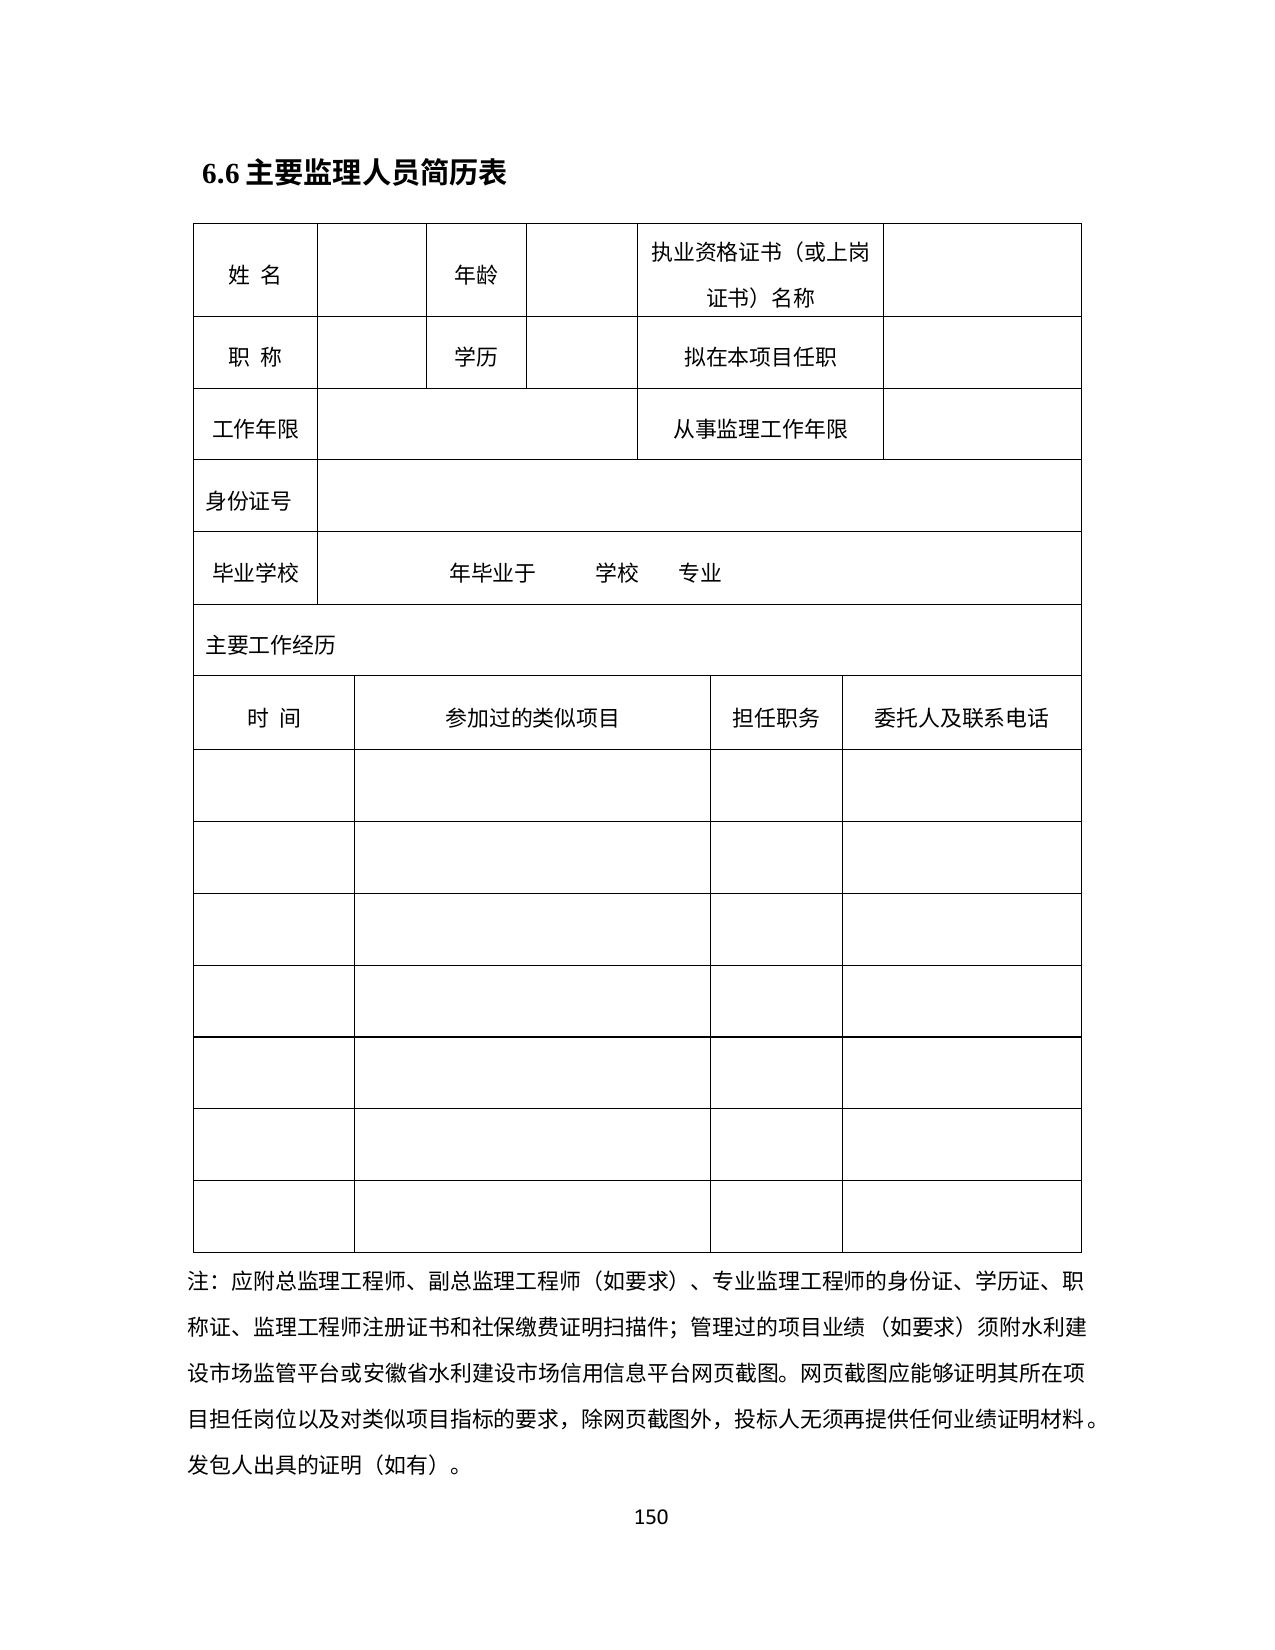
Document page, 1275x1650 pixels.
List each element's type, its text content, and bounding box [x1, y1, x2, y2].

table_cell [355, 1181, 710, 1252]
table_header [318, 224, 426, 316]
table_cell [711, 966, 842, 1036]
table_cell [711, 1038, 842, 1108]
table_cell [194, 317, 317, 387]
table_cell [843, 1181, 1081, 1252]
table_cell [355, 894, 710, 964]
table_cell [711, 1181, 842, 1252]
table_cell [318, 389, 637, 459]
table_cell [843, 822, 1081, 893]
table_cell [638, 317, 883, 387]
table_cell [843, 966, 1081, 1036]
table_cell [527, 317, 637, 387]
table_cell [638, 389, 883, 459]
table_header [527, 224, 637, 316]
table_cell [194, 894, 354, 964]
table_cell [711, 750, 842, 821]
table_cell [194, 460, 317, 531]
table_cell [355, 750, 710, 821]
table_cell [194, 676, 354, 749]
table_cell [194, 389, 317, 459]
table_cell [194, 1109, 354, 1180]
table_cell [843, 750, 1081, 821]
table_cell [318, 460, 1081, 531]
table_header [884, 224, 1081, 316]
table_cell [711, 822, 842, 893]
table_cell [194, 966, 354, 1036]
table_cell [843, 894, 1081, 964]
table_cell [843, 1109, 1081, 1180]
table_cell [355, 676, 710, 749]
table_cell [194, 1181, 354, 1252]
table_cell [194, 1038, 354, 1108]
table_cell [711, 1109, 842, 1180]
text 注：应附总监理工程师、副总监理工程师（如要求）、专业监理工程师的身份证、学历证、职称证、监理工程师注册证书和社保缴费证明扫描件；管理过的项目业绩（如要求）须附水利建设市场监管平台或安徽省水利建设市场信用信息平台网页截图。网页截图应能够证明其所在项目担任岗位以及对类似项目指标的要求，除网页截图外，投标人无须再提供任何业绩证明材料。发包人出具的证明（如有）。 [187, 1253, 1087, 1482]
subtitle 6.6主要监理人员简历表 [187, 150, 1087, 192]
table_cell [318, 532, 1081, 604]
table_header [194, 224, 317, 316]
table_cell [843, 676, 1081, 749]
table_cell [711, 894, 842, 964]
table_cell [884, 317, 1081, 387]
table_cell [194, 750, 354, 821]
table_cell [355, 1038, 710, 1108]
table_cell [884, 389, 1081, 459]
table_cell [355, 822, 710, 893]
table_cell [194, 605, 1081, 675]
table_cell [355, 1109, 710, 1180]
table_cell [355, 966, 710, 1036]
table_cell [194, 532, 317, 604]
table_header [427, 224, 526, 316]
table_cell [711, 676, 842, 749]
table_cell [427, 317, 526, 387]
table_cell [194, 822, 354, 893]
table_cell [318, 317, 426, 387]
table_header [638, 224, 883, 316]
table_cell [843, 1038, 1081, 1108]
